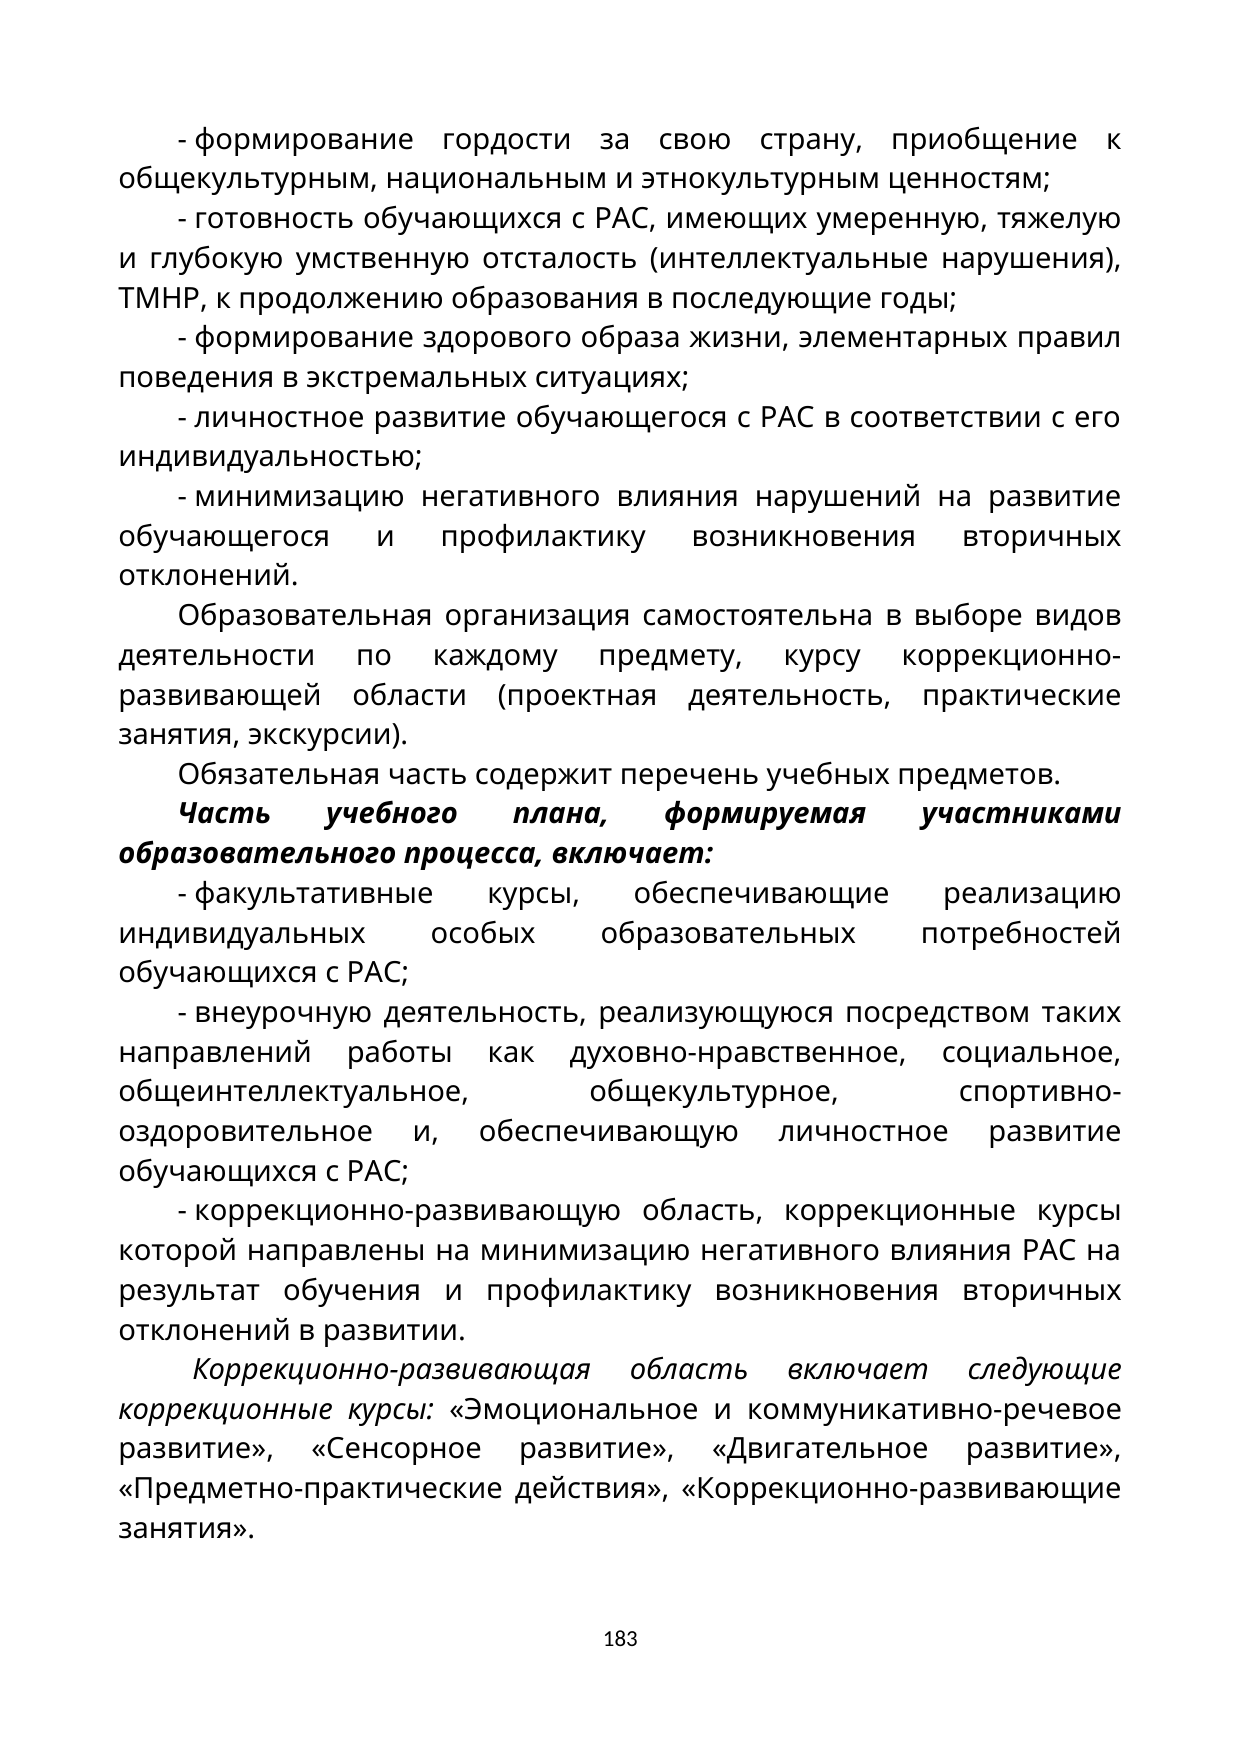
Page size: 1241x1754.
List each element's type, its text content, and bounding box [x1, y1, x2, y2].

text - факультативные курсы, обеспечивающие реализацию индивидуальных особых образовательных потребностей обучающихся с РАС; [118, 872, 1122, 991]
text - минимизацию негативного влияния нарушений на развитие обучающегося и профилактику возникновения вторичных отклонений. [118, 475, 1122, 594]
text - готовность обучающихся с РАС, имеющих умеренную, тяжелую и глубокую умственную отсталость (интеллектуальные нарушения), ТМНР, к продолжению образования в последующие годы; [118, 197, 1122, 317]
text - формирование здорового образа жизни, элементарных правил поведения в экстремальных ситуациях; [118, 317, 1122, 396]
text Обязательная часть содержит перечень учебных предметов. [118, 753, 1122, 793]
text Коррекционно-развивающая область включает следующие коррекционные курсы: «Эмоциональное и коммуникативно-речевое развитие», «Сенсорное развитие», «Двигательное развитие», «Предметно-практические действия», «Коррекционно-развивающие занятия». [118, 1348, 1122, 1547]
text - личностное развитие обучающегося с РАС в соответствии с его индивидуальностью; [118, 396, 1122, 475]
text - внеурочную деятельность, реализующуюся посредством таких направлений работы как духовно-нравственное, социальное, общеинтеллектуальное, общекультурное, спортивно-оздоровительное и, обеспечивающую личностное развитие обучающихся с РАС; [118, 991, 1122, 1190]
text - коррекционно-развивающую область, коррекционные курсы которой направлены на минимизацию негативного влияния РАС на результат обучения и профилактику возникновения вторичных отклонений в развитии. [118, 1190, 1122, 1348]
text - формирование гордости за свою страну, приобщение к общекультурным, национальным и этнокультурным ценностям; [118, 118, 1122, 197]
text Часть учебного плана, формируемая участниками образовательного процесса, включает: [118, 793, 1122, 872]
text Образовательная организация самостоятельна в выборе видов деятельности по каждому предмету, курсу коррекционно-развивающей области (проектная деятельность, практические занятия, экскурсии). [118, 594, 1122, 753]
